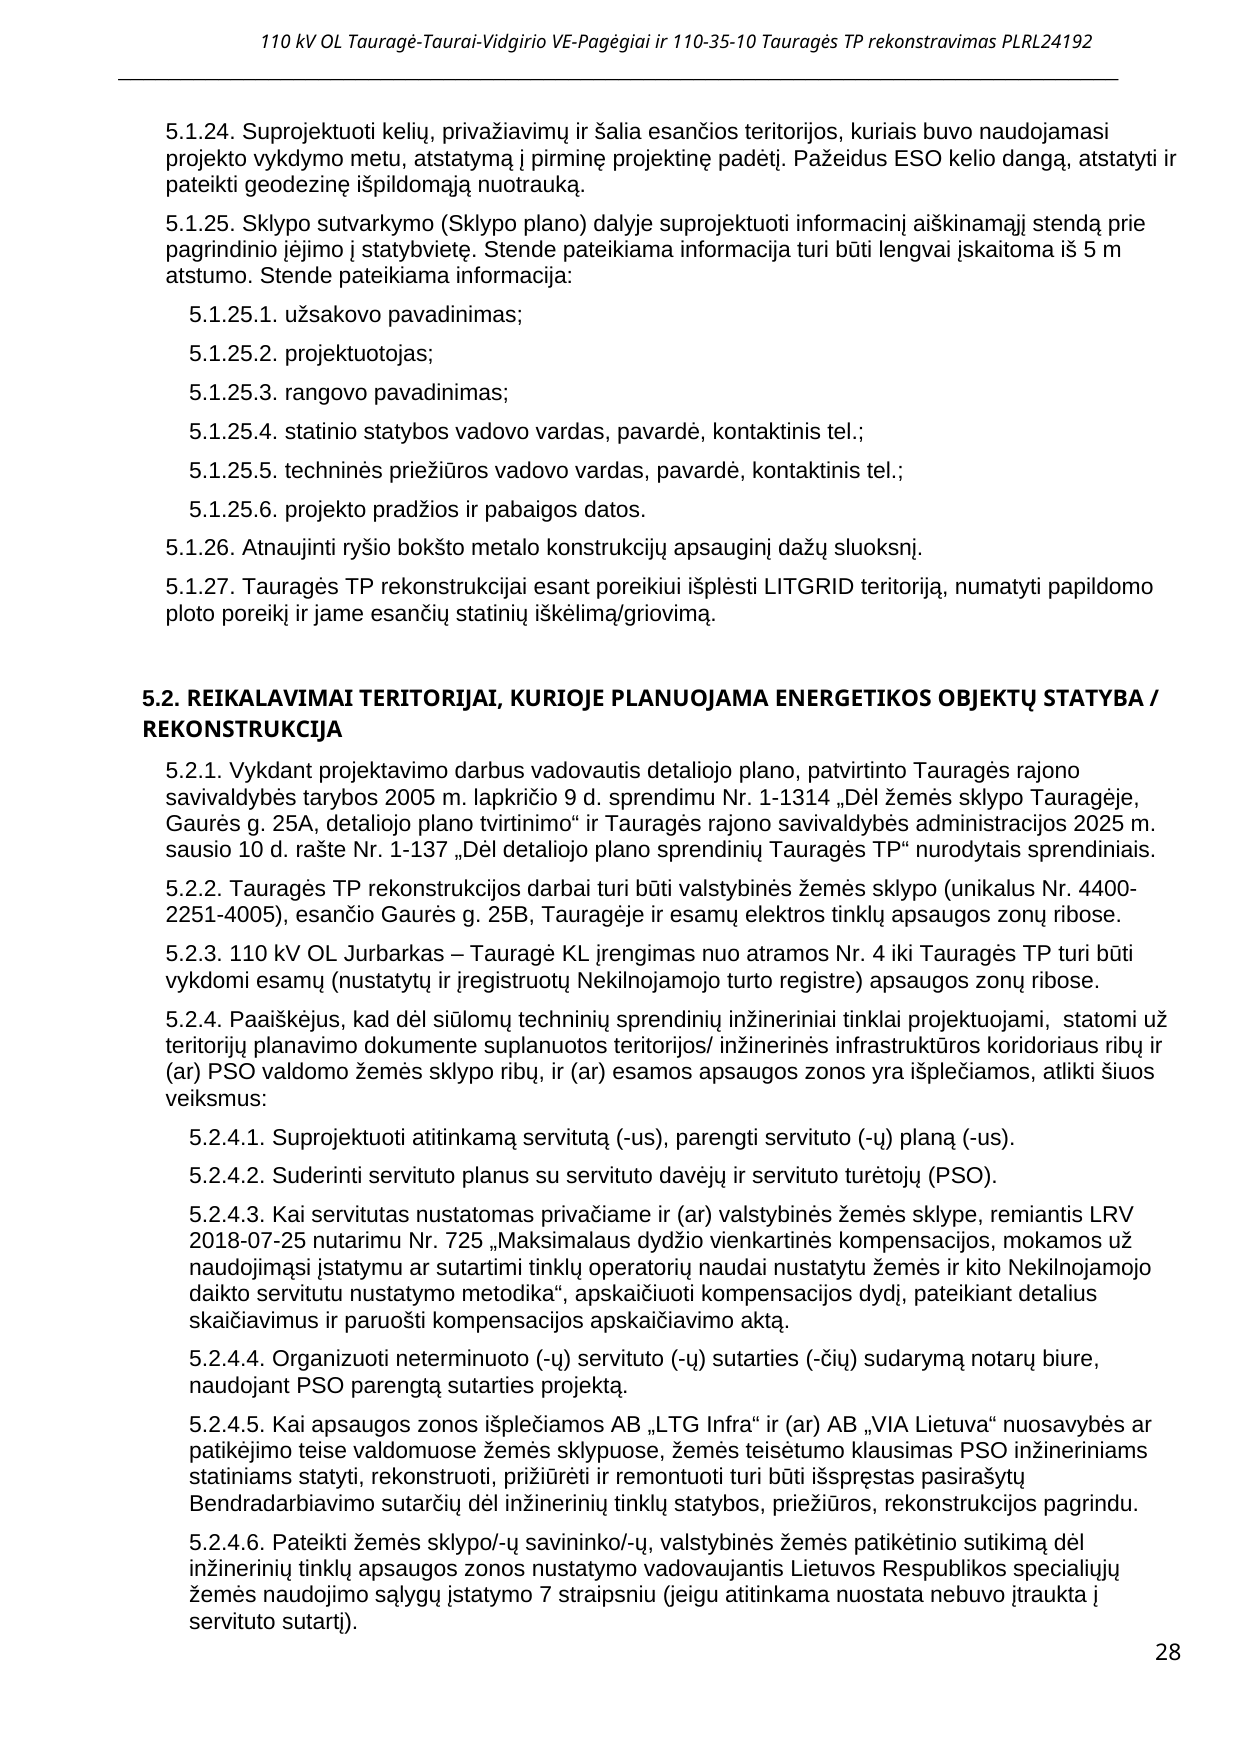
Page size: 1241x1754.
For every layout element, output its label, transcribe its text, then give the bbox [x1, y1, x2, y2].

text REIKALAVIMAI TERITORIJAI, KURIOJE PLANUOJAMA ENERGETIKOS OBJEKTŲ STATYBA / REKONSTRUKCIJA [142, 682, 1181, 745]
text rangovo pavadinimas; [189, 379, 1181, 405]
text techninės priežiūros vadovo vardas, pavardė, kontaktinis tel.; [189, 457, 1181, 483]
list Tauragės TP rekonstrukcijai esant poreikiui išplėsti LITGRID teritoriją, numatyti papildomo ploto poreikį ir jame esančių statinių iškėlimą/griovimą. [165, 573, 1181, 626]
text Suprojektuoti kelių, privažiavimų ir šalia esančios teritorijos, kuriais buvo naudojamasi projekto vykdymo metu, atstatymą į pirminę projektinę padėtį. Pažeidus ESO kelio dangą, atstatyti ir pateikti geodezinę išpildomąją nuotrauką. [165, 118, 1181, 197]
list projekto pradžios ir pabaigos datos. [189, 496, 1181, 522]
list užsakovo pavadinimas; [189, 301, 1181, 328]
text Tauragės TP rekonstrukcijos darbai turi būti valstybinės žemės sklypo (unikalus Nr. 4400-2251-4005), esančio Gaurės g. 25B, Tauragėje ir esamų elektros tinklų apsaugos zonų ribose. [165, 875, 1181, 928]
text projektuotojas; [189, 340, 1181, 366]
text Vykdant projektavimo darbus vadovautis detaliojo plano, patvirtinto Tauragės rajono savivaldybės tarybos 2005 m. lapkričio 9 d. sprendimu Nr. 1-1314 „Dėl žemės sklypo Tauragėje, Gaurės g. 25A, detaliojo plano tvirtinimo“ ir Tauragės rajono savivaldybės administracijos 2025 m. sausio 10 d. rašte Nr. 1-137 „Dėl detaliojo plano sprendinių Tauragės TP“ nurodytais sprendiniais. [165, 757, 1181, 863]
text Paaiškėjus, kad dėl siūlomų techninių sprendinių inžineriniai tinklai projektuojami, statomi už teritorijų planavimo dokumente suplanuotos teritorijos/ inžinerinės infrastruktūros koridoriaus ribų ir (ar) PSO valdomo žemės sklypo ribų, ir (ar) esamos apsaugos zonos yra išplečiamos, atlikti šiuos veiksmus: [165, 1006, 1181, 1111]
text Suprojektuoti atitinkamą servitutą (-us), parengti servituto (-ų) planą (-us). [189, 1123, 1181, 1150]
text 110 kV OL Jurbarkas – Tauragė KL įrengimas nuo atramos Nr. 4 iki Tauragės TP turi būti vykdomi esamų (nustatytų ir įregistruotų Nekilnojamojo turto registre) apsaugos zonų ribose. [165, 940, 1181, 993]
text statinio statybos vadovo vardas, pavardė, kontaktinis tel.; [189, 418, 1181, 444]
text Kai servitutas nustatomas privačiame ir (ar) valstybinės žemės sklype, remiantis LRV 2018-07-25 nutarimu Nr. 725 „Maksimalaus dydžio vienkartinės kompensacijos, mokamos už naudojimąsi įstatymu ar sutartimi tinklų operatorių naudai nustatytu žemės ir kito Nekilnojamojo daikto servitutu nustatymo metodika“, apskaičiuoti kompensacijos dydį, pateikiant detalius skaičiavimus ir paruošti kompensacijos apskaičiavimo aktą. [189, 1201, 1181, 1333]
text Sklypo sutvarkymo (Sklypo plano) dalyje suprojektuoti informacinį aiškinamąjį stendą prie pagrindinio įėjimo į statybvietę. Stende pateikiama informacija turi būti lengvai įskaitoma iš 5 m atstumo. Stende pateikiama informacija: [165, 210, 1181, 289]
text Suderinti servituto planus su servituto davėjų ir servituto turėtojų (PSO). [189, 1162, 1181, 1189]
list Atnaujinti ryšio bokšto metalo konstrukcijų apsauginį dažų sluoksnį. [165, 534, 1181, 561]
text Pateikti žemės sklypo/-ų savininko/-ų, valstybinės žemės patikėtinio sutikimą dėl inžinerinių tinklų apsaugos zonos nustatymo vadovaujantis Lietuvos Respublikos specialiųjų žemės naudojimo sąlygų įstatymo 7 straipsniu (jeigu atitinkama nuostata nebuvo įtraukta į servituto sutartį). [189, 1528, 1181, 1634]
text Organizuoti neterminuoto (-ų) servituto (-ų) sutarties (-čių) sudarymą notarų biure, naudojant PSO parengtą sutarties projektą. [189, 1345, 1181, 1398]
text Kai apsaugos zonos išplečiamos AB „LTG Infra“ ir (ar) AB „VIA Lietuva“ nuosavybės ar patikėjimo teise valdomuose žemės sklypuose, žemės teisėtumo klausimas PSO inžineriniams statiniams statyti, rekonstruoti, prižiūrėti ir remontuoti turi būti išspręstas pasirašytų Bendradarbiavimo sutarčių dėl inžinerinių tinklų statybos, priežiūros, rekonstrukcijos pagrindu. [189, 1411, 1181, 1516]
